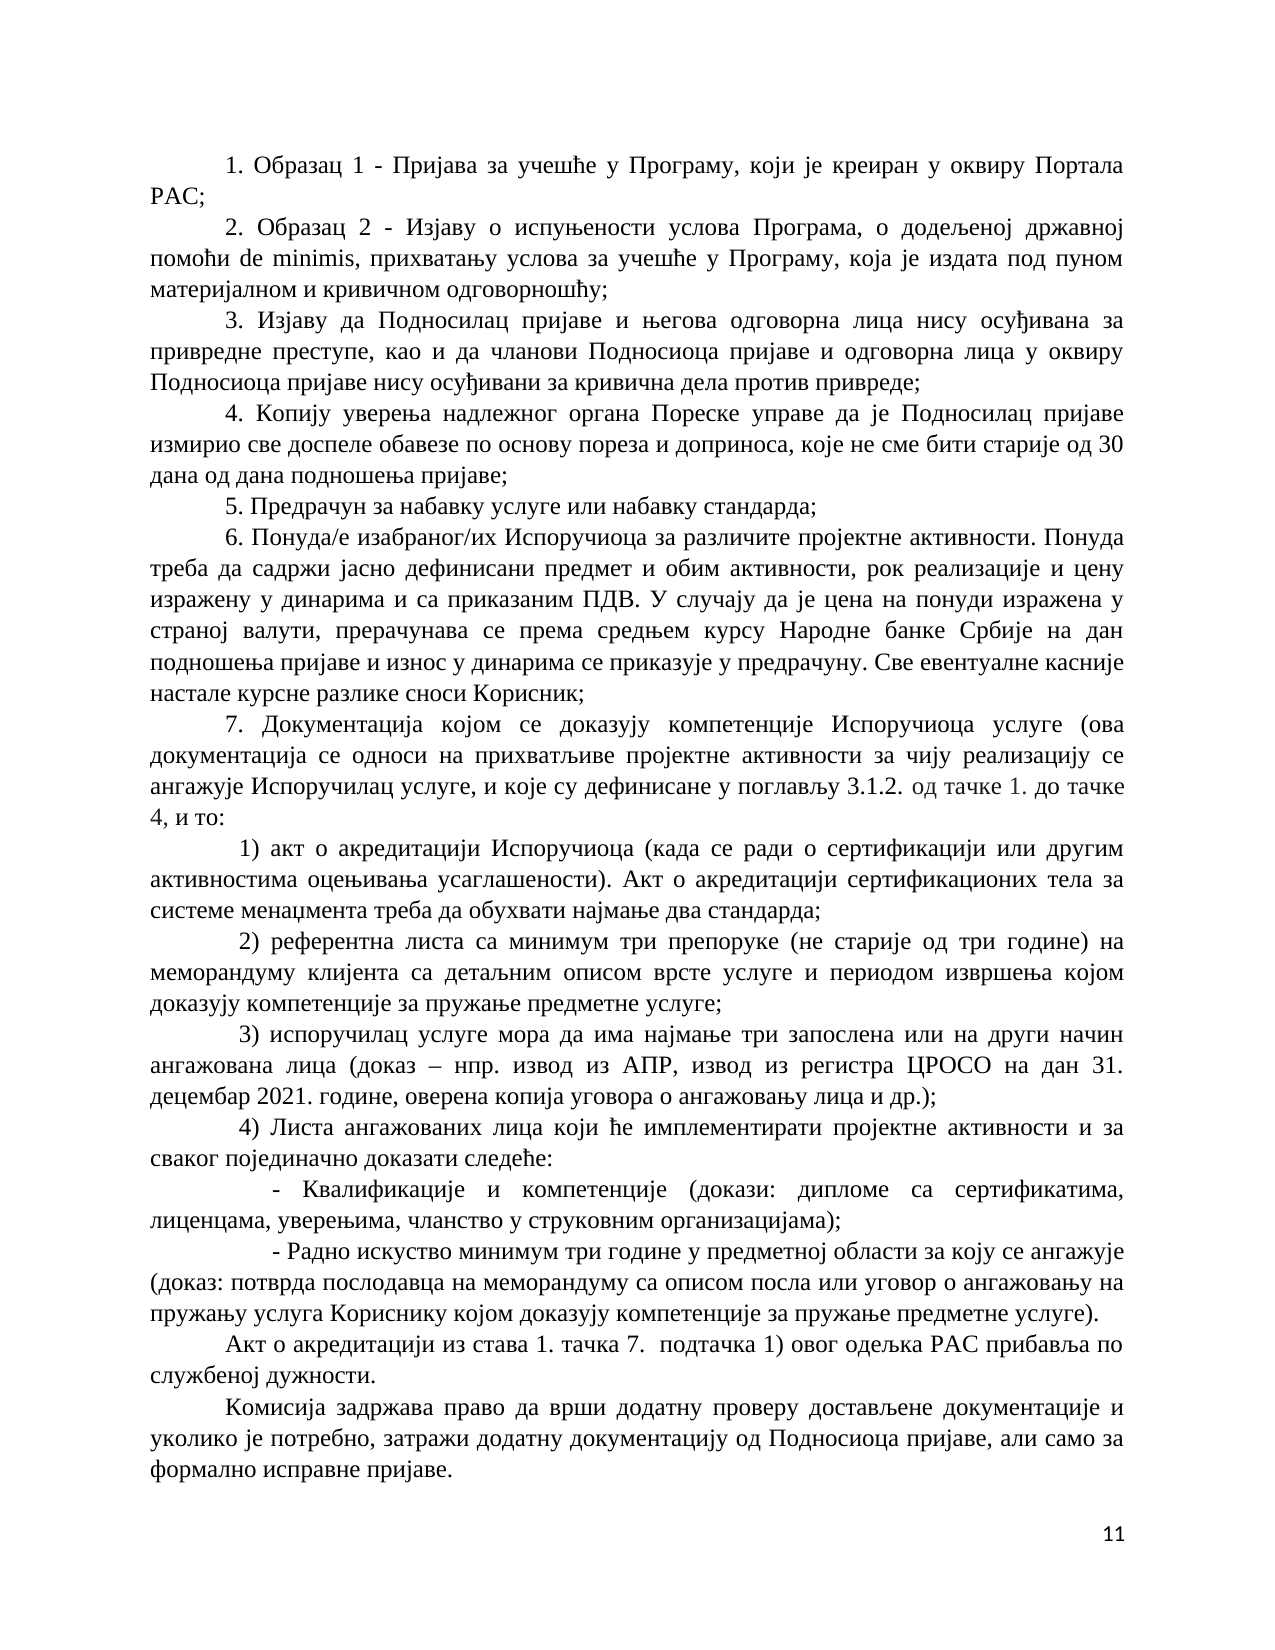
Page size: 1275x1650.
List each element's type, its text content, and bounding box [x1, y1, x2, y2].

text 1. Образац 1 - Пријава за учешће у Програму, који је креиран у оквиру Портала РАС; [150, 150, 1125, 210]
list 3) испоручилац услуге мора да има најмање три запослена или на други начин ангажована лица (доказ – нпр. извод из АПР, извод из регистра ЦРОСО на дан 31. децембар 2021. године, оверена копија уговора о ангажовању лица и др.); [150, 1019, 1125, 1110]
text 6. Понуда/е изабраног/их Испоручиоца за различите пројектне активности. Понуда треба да садржи јасно дефинисани предмет и обим активности, рок реализације и цену изражену у динарима и са приказаним ПДВ. У случају да је цена на понуди изражена у страној валути, прерачунава се према средњем курсу Народне банке Србије на дан подношења пријаве и износ у динарима се приказује у предрачуну. Све евентуалне касније настале курсне разлике сноси Корисник; [150, 522, 1125, 706]
list 1) акт о акредитацији Испоручиоца (када се ради о сертификацији или другим активностима оцењивања усаглашености). Акт о акредитацији сертификационих тела за системе менаџмента треба да обухвати најмање два стандарда; [150, 833, 1125, 924]
list - Квалификације и компетенције (докази: дипломе са сертификатима, лиценцама, уверењима, чланство у струковним организацијама); [150, 1174, 1125, 1234]
text Комисија задржава право да врши додатну проверу достављене документације и уколико је потребно, затражи додатну документацију од Подносиоца пријаве, али само за формално исправне пријаве. [150, 1392, 1125, 1482]
text 4. Копију уверења надлежног органа Пореске управе да је Подносилац пријаве измирио све доспеле обавезе по основу пореза и доприноса, које не сме бити старије од 30 дана од дана подношења пријаве; [150, 398, 1125, 489]
list 2) референтна листа са минимум три препоруке (не старије од три године) на меморандуму клијента са детаљним описом врсте услуге и периодом извршења којом доказују компетенције за пружање предметне услуге; [150, 926, 1125, 1017]
text 3. Изјаву да Подносилац пријаве и његова одговорна лица нису осуђивана за привредне преступе, као и да чланови Подносиоца пријаве и одговорна лица у оквиру Подносиоца пријаве нису осуђивани за кривична дела против привреде; [150, 305, 1125, 396]
text 7. Документација којом се доказују компетенције Испоручиоца услуге (ова документација се односи на прихватљиве пројектне активности за чију реализацију се ангажује Испоручилац услуге, и које су дефинисане у поглављу 3.1.2. од тачке 1. до тачке 4, и тo: [150, 709, 1125, 831]
list - Радно искуство минимум три године у предметној области за коју се ангажује (доказ: потврда послодавца на меморандуму са описом посла или уговор о ангажовању на пружању услуга Кориснику којом доказују компетенције за пружање предметне услуге). [150, 1236, 1125, 1327]
text 2. Образац 2 - Изјаву о испуњености услова Програма, о додељеној државној помоћи de minimis, прихватању услова за учешће у Програму, која је издата под пуном материјалном и кривичном одговорношћу; [150, 212, 1125, 303]
text 5. Предрачун за набавку услуге или набавку стандарда; [150, 491, 1125, 520]
list 4) Листа ангажованих лица који ћe имплементирати пројектне активности и за сваког појединачно доказати следеће: [150, 1112, 1125, 1172]
text Акт о акредитацији из става 1. тачка 7. подтачка 1) овог одељка РАС прибавља по службеној дужности. [150, 1329, 1125, 1389]
